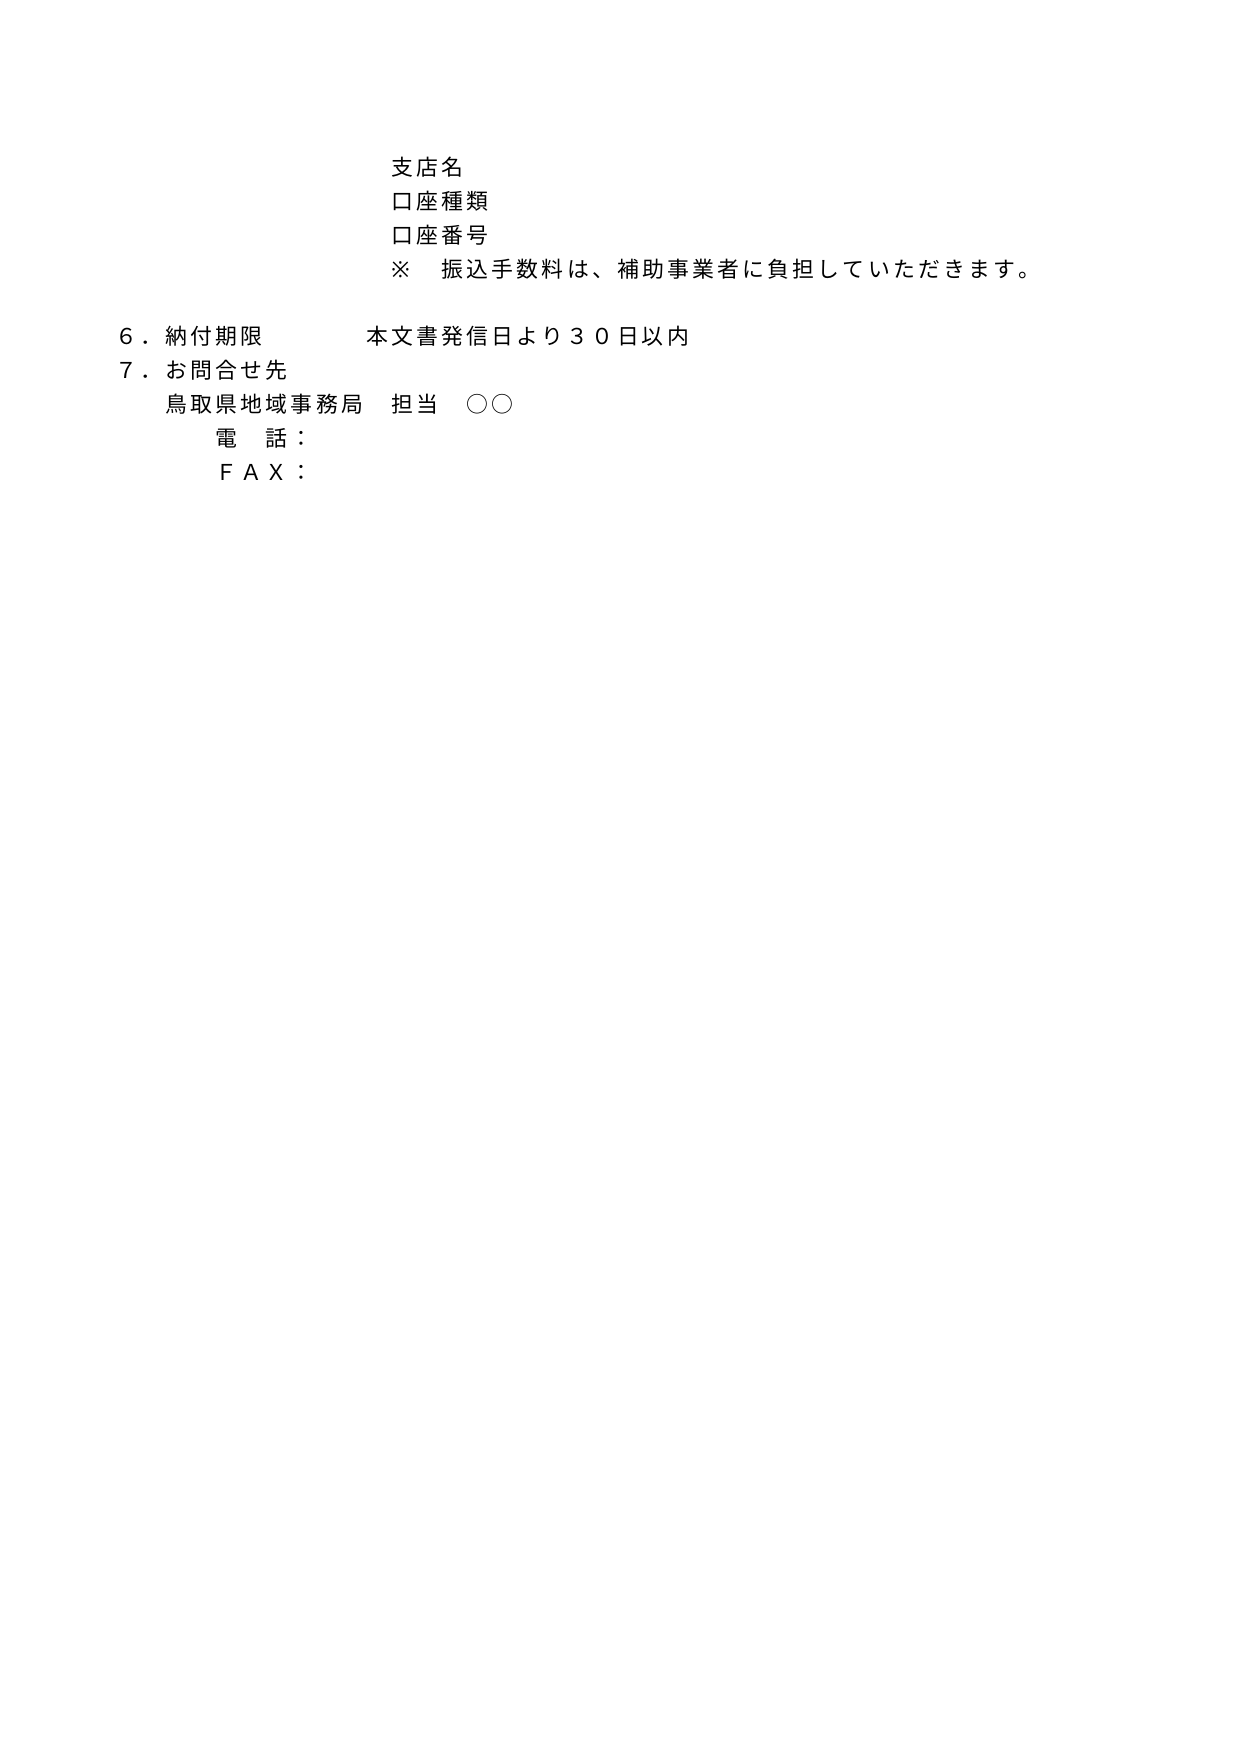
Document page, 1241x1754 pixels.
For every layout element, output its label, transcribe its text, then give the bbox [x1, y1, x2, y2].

text 電 話： [115, 420, 1119, 454]
text ※ 振込手数料は、補助事業者に負担していただきます。 [153, 251, 1119, 284]
text 鳥取県地域事務局 担当 ○○ [115, 386, 1119, 420]
text 口座種類 [115, 183, 1119, 217]
text ６．納付期限 本文書発信日より３０日以内 [115, 318, 1119, 352]
text ＦＡＸ： [115, 454, 1119, 488]
text 支店名 [115, 149, 1119, 183]
text 口座番号 [115, 217, 1119, 251]
text ７．お問合せ先 [115, 352, 1119, 386]
